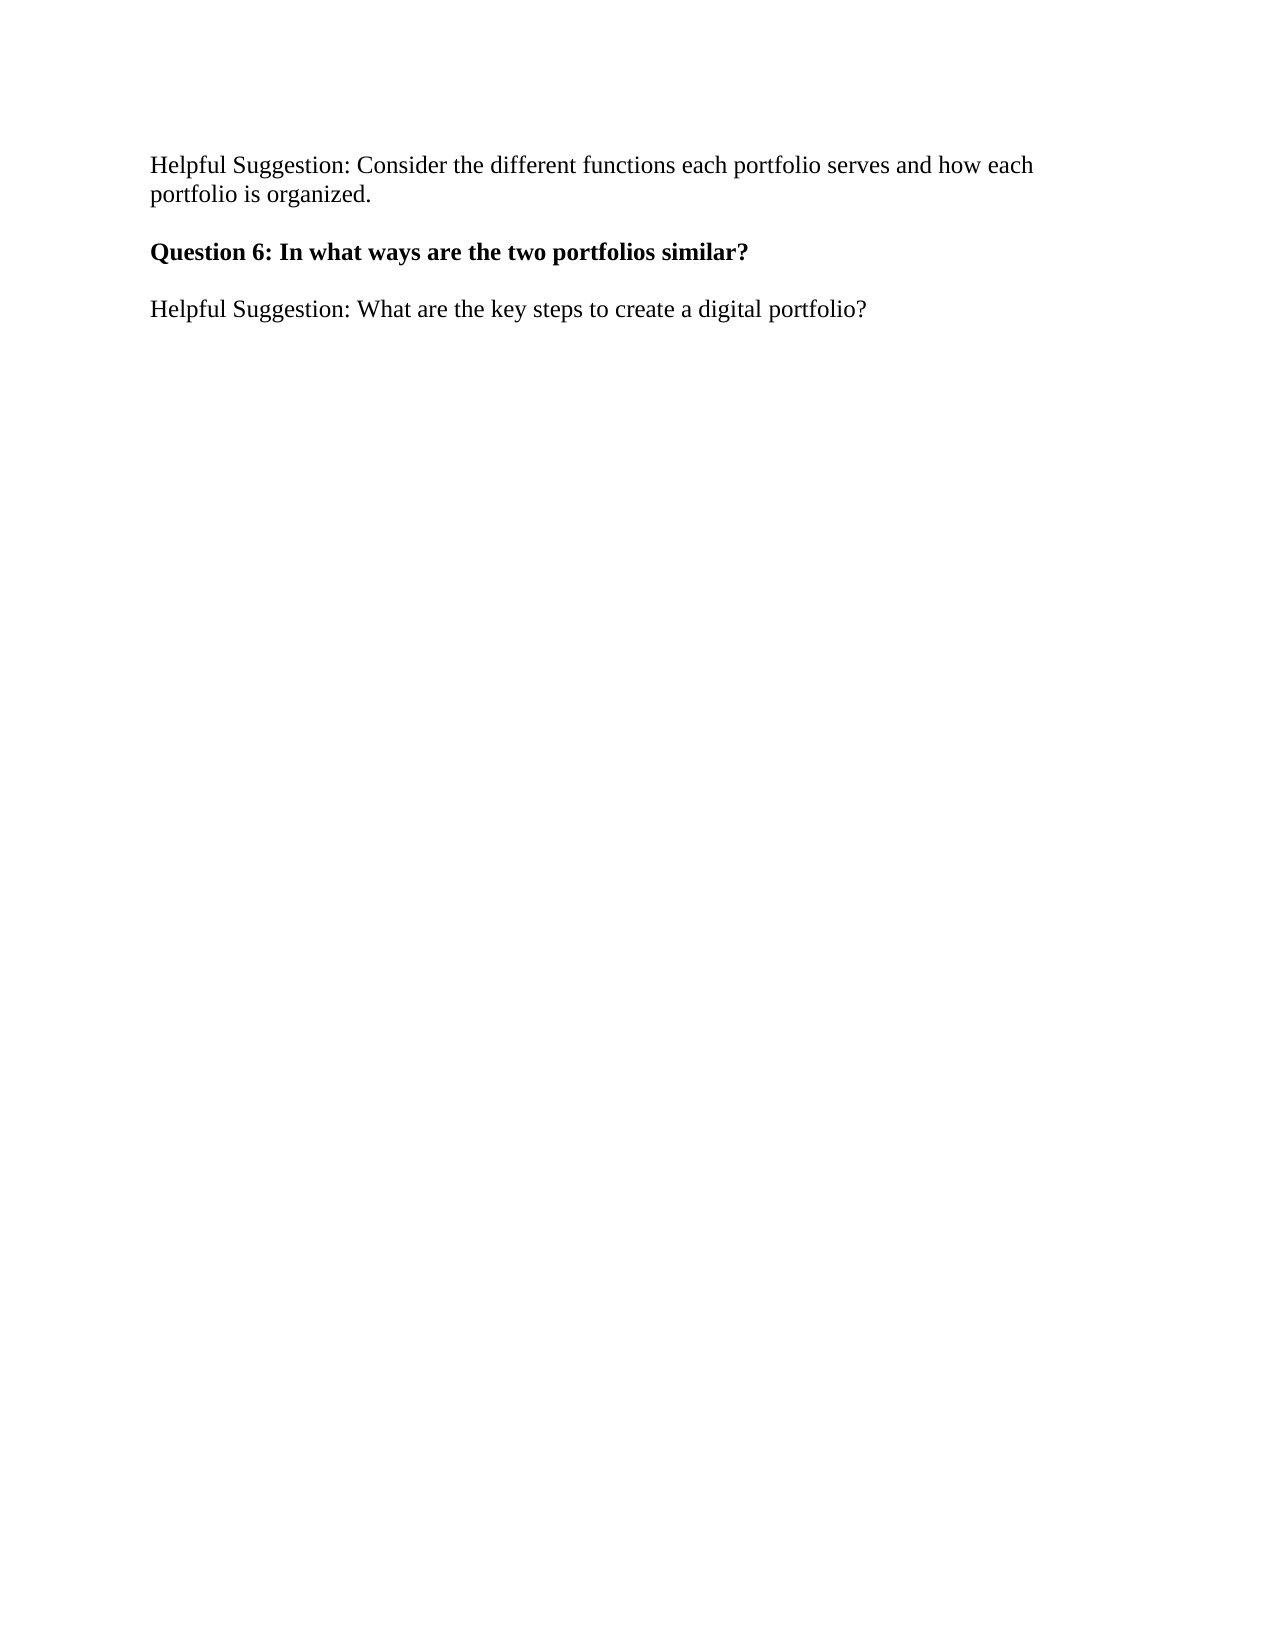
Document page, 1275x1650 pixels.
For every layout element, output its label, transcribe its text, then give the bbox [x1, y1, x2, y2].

text Question 6: In what ways are the two portfolios similar? [150, 237, 1125, 265]
text Helpful Suggestion: Consider the different functions each portfolio serves and how each portfolio is organized. [150, 150, 1125, 207]
text Helpful Suggestion: What are the key steps to create a digital portfolio? [150, 294, 1125, 323]
